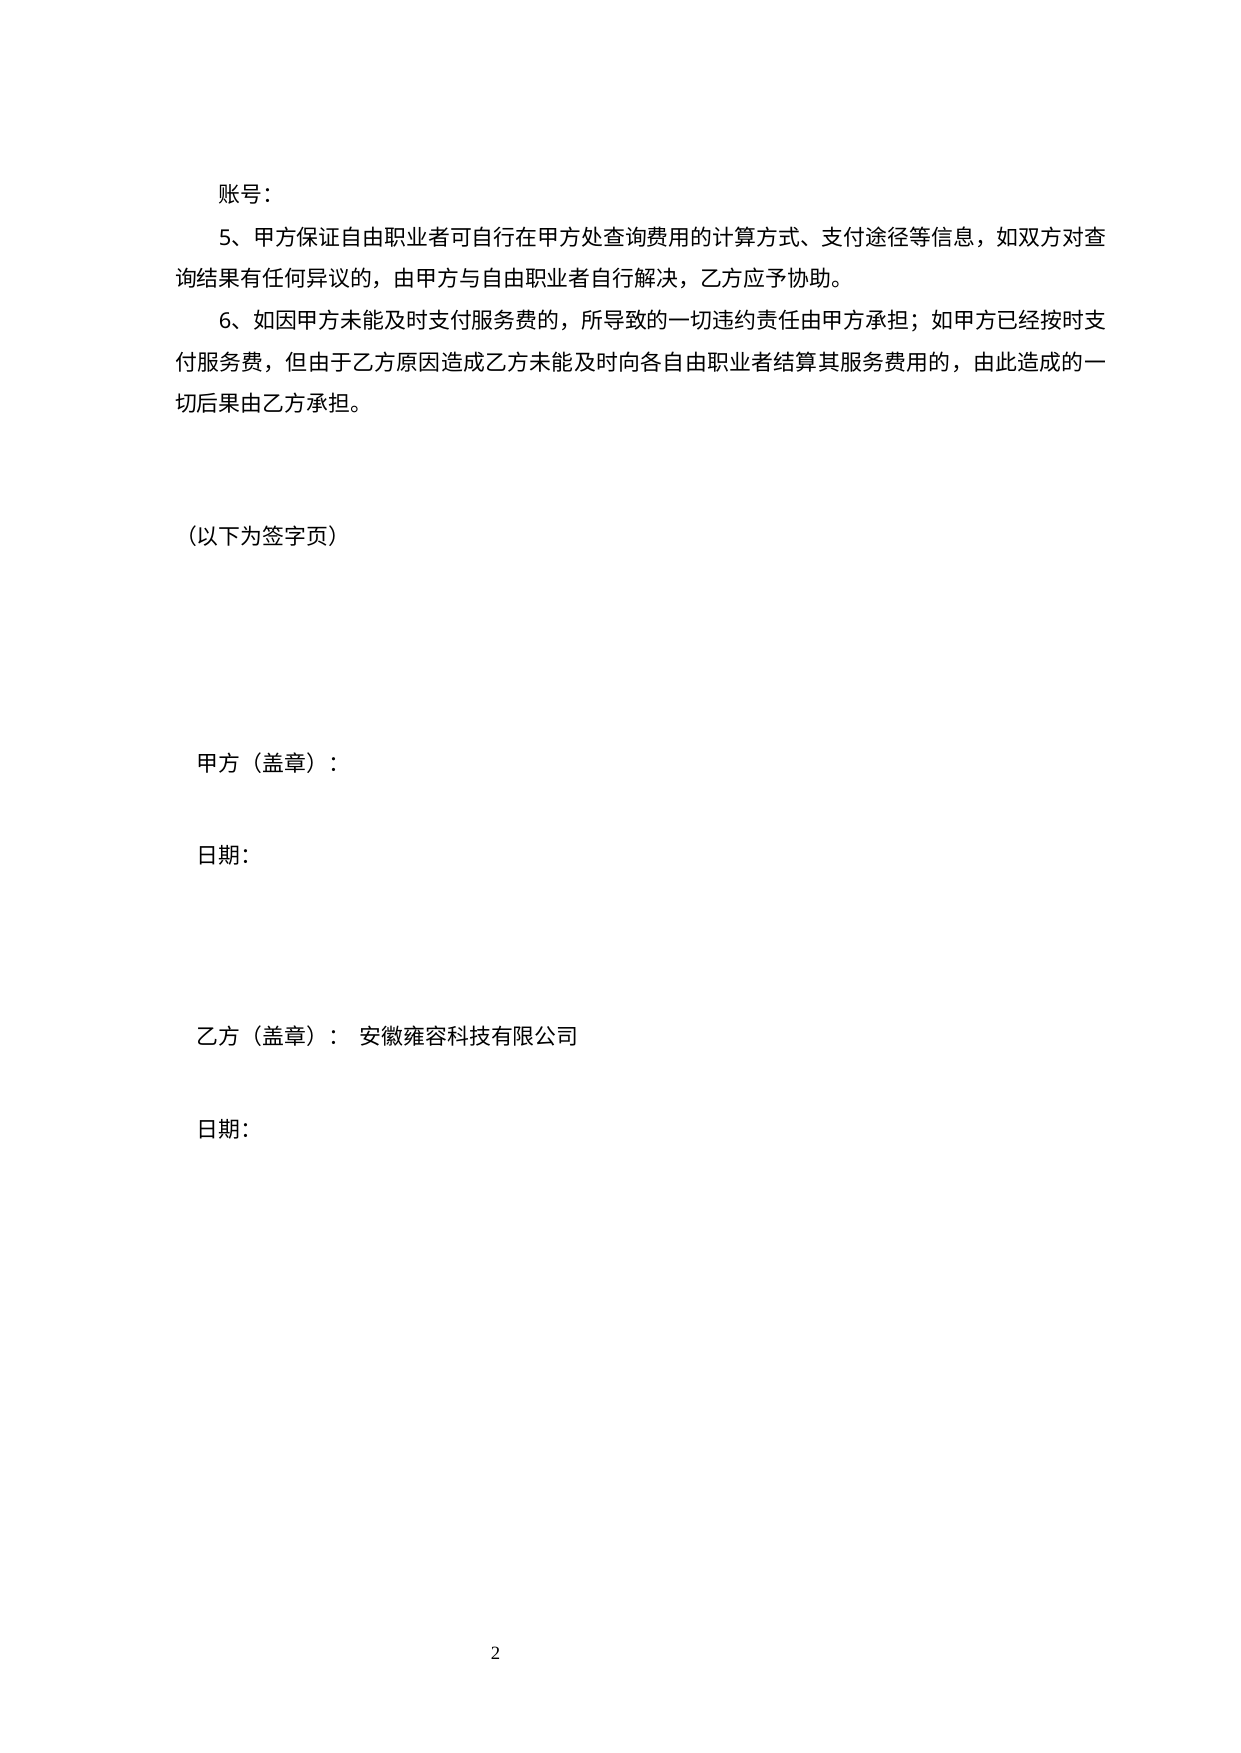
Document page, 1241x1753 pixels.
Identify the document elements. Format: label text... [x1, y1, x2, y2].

text 日期： [175, 1112, 1107, 1143]
text 乙方（盖章）： 安徽雍容科技有限公司 [175, 1019, 1107, 1051]
text 5、甲方保证自由职业者可自行在甲方处查询费用的计算方式、支付途径等信息，如双方对查询结果有任何异议的，由甲方与自由职业者自行解决，乙方应予协助。 [175, 222, 1107, 293]
text （以下为签字页） [175, 519, 1107, 551]
text 日期： [175, 838, 1107, 869]
text 账号： [175, 177, 1107, 209]
text 6、如因甲方未能及时支付服务费的，所导致的一切违约责任由甲方承担；如甲方已经按时支付服务费，但由于乙方原因造成乙方未能及时向各自由职业者结算其服务费用的，由此造成的一切后果由乙方承担。 [175, 305, 1107, 418]
text 甲方（盖章）： [175, 746, 1107, 777]
